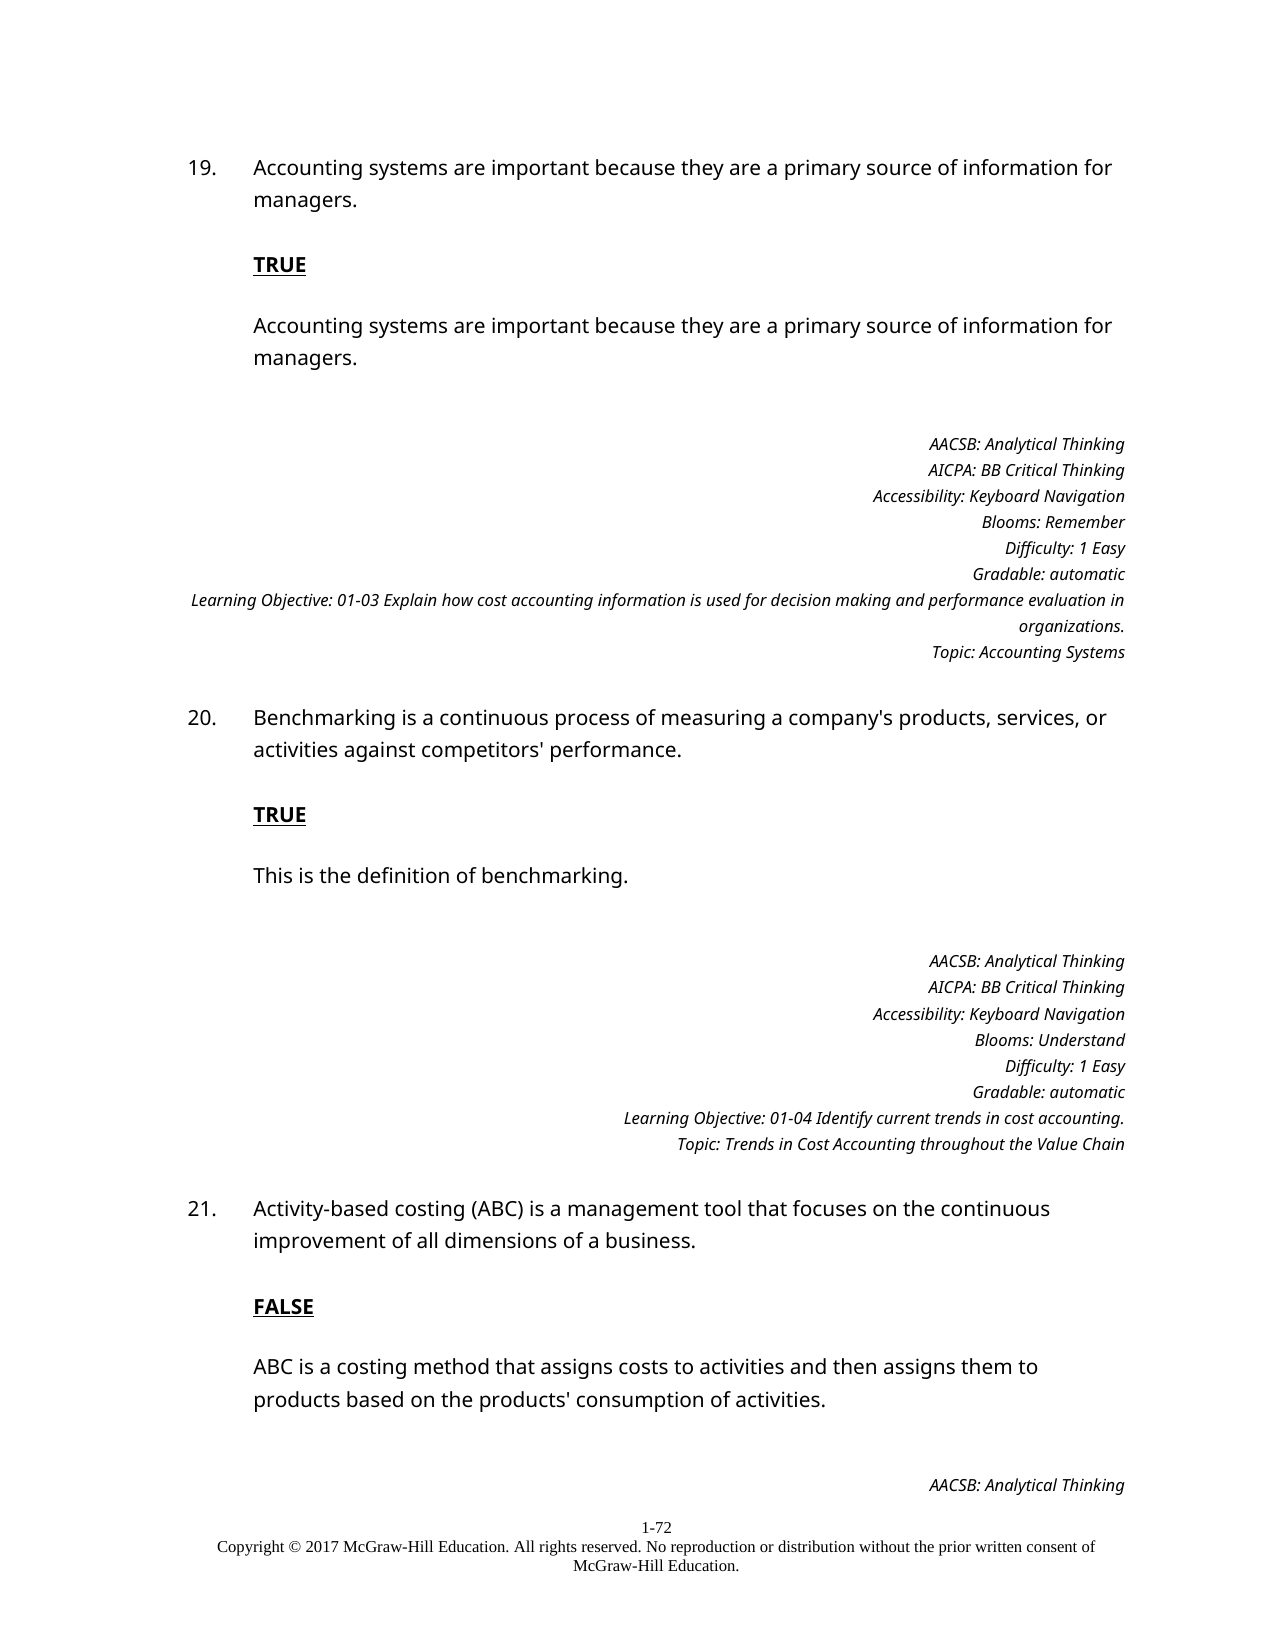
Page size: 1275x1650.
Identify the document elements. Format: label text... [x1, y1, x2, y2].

table_header 20. [188, 703, 253, 921]
table_header 21. [188, 1194, 253, 1445]
table_header Accounting systems are important because they are a primary source of information for managers. TRUE Accounting systems are important because they are a primary source of information for managers. [253, 153, 1125, 403]
table_header Benchmarking is a continuous process of measuring a company's products, services, or activities against competitors' performance. TRUE This is the definition of benchmarking. [253, 703, 1125, 921]
table_header Activity-based costing (ABC) is a management tool that focuses on the continuous improvement of all dimensions of a business. FALSE ABC is a costing method that assigns costs to activities and then assigns them to products based on the products' consumption of activities. [253, 1194, 1125, 1445]
table_header 19. [188, 153, 253, 403]
table_header AACSB: Analytical Thinking AICPA: BB Critical Thinking Accessibility: Keyboard Navigation Blooms: Remember Difficulty: 1 Easy Gradable: automatic Learning Objective: 01-03 Explain how cost accounting information is used for decision making and performance evaluation in organizations. Topic: Accounting Systems [188, 433, 1125, 700]
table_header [188, 1474, 1125, 1497]
table_header AACSB: Analytical Thinking AICPA: BB Critical Thinking Accessibility: Keyboard Navigation Blooms: Understand Difficulty: 1 Easy Gradable: automatic Learning Objective: 01-04 Identify current trends in cost accounting. Topic: Trends in Cost Accounting throughout the Value Chain [188, 950, 1125, 1191]
